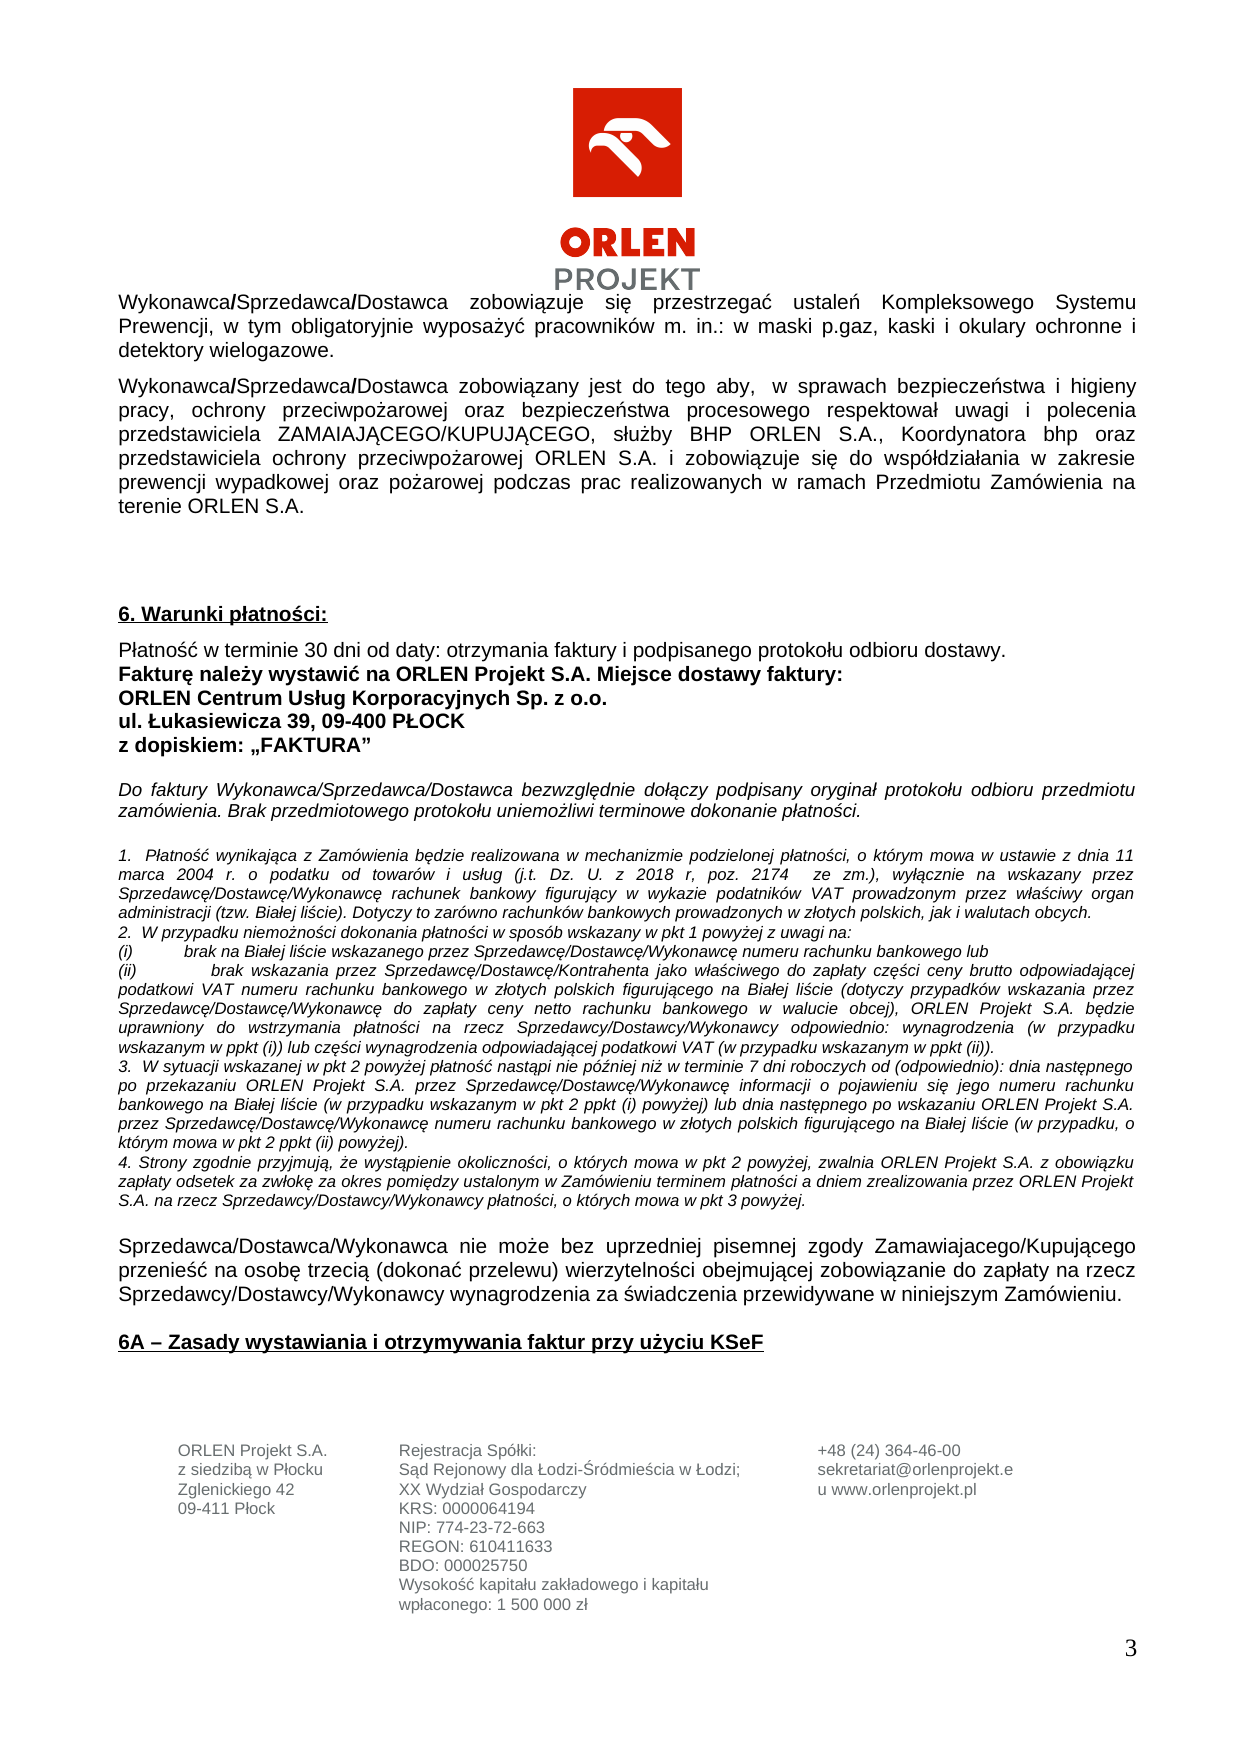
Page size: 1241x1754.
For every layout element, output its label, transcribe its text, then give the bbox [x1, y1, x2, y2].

text 3. W sytuacji wskazanej w pkt 2 powyżej płatność nastąpi nie później niż w terminie 7 dni roboczych od (odpowiednio): dnia następnego po przekazaniu ORLEN Projekt S.A. przez Sprzedawcę/Dostawcę/Wykonawcę informacji o pojawieniu się jego numeru rachunku bankowego na Białej liście (w przypadku wskazanym w pkt 2 ppkt (i) powyżej) lub dnia następnego po wskazaniu ORLEN Projekt S.A. przez Sprzedawcę/Dostawcę/Wykonawcę numeru rachunku bankowego w złotych polskich figurującego na Białej liście (w przypadku, o którym mowa w pkt 2 ppkt (ii) powyżej). [118, 1057, 1137, 1152]
text Sprzedawca/Dostawca/Wykonawca nie może bez uprzedniej pisemnej zgody Zamawiajacego/Kupującego przenieść na osobę trzecią (dokonać przelewu) wierzytelności obejmującej zobowiązanie do zapłaty na rzecz Sprzedawcy/Dostawcy/Wykonawcy wynagrodzenia za świadczenia przewidywane w niniejszym Zamówieniu. [118, 1234, 1137, 1306]
picture [555, 88, 700, 290]
text Wykonawca/Sprzedawca/Dostawca zobowiązuje się przestrzegać ustaleń Kompleksowego Systemu Prewencji, w tym obligatoryjnie wyposażyć pracowników m. in.: w maski p.gaz, kaski i okulary ochronne i detektory wielogazowe. [118, 289, 1137, 361]
text ORLEN Centrum Usług Korporacyjnych Sp. z o.o. [118, 685, 1137, 709]
text (ii) brak wskazania przez Sprzedawcę/Dostawcę/Kontrahenta jako właściwego do zapłaty części ceny brutto odpowiadającej podatkowi VAT numeru rachunku bankowego w złotych polskich figurującego na Białej liście (dotyczy przypadków wskazania przez Sprzedawcę/Dostawcę/Wykonawcę do zapłaty ceny netto rachunku bankowego w walucie obcej), ORLEN Projekt S.A. będzie uprawniony do wstrzymania płatności na rzecz Sprzedawcy/Dostawcy/Wykonawcy odpowiednio: wynagrodzenia (w przypadku wskazanym w ppkt (i)) lub części wynagrodzenia odpowiadającej podatkowi VAT (w przypadku wskazanym w ppkt (ii)). [118, 961, 1137, 1057]
text Fakturę należy wystawić na ORLEN Projekt S.A. Miejsce dostawy faktury: [118, 661, 1137, 685]
text 6. Warunki płatności: [118, 601, 1137, 625]
text Płatność w terminie 30 dni od daty: otrzymania faktury i podpisanego protokołu odbioru dostawy. [118, 637, 1137, 661]
text 4. Strony zgodnie przyjmują, że wystąpienie okoliczności, o których mowa w pkt 2 powyżej, zwalnia ORLEN Projekt S.A. z obowiązku zapłaty odsetek za zwłokę za okres pomiędzy ustalonym w Zamówieniu terminem płatności a dniem zrealizowania przez ORLEN Projekt S.A. na rzecz Sprzedawcy/Dostawcy/Wykonawcy płatności, o których mowa w pkt 3 powyżej. [118, 1152, 1137, 1210]
text Wykonawca/Sprzedawca/Dostawca zobowiązany jest do tego aby, w sprawach bezpieczeństwa i higieny pracy, ochrony przeciwpożarowej oraz bezpieczeństwa procesowego respektował uwagi i polecenia przedstawiciela ZAMAIAJĄCEGO/KUPUJĄCEGO, służby BHP ORLEN S.A., Koordynatora bhp oraz przedstawiciela ochrony przeciwpożarowej ORLEN S.A. i zobowiązuje się do współdziałania w zakresie prewencji wypadkowej oraz pożarowej podczas prac realizowanych w ramach Przedmiotu Zamówienia na terenie ORLEN S.A. [118, 374, 1137, 518]
text 6A – Zasady wystawiania i otrzymywania faktur przy użyciu KSeF [118, 1330, 1137, 1354]
text z dopiskiem: „FAKTURA” [118, 733, 1137, 757]
text (i) brak na Białej liście wskazanego przez Sprzedawcę/Dostawcę/Wykonawcę numeru rachunku bankowego lub [118, 942, 1137, 961]
text Do faktury Wykonawca/Sprzedawca/Dostawca bezwzględnie dołączy podpisany oryginał protokołu odbioru przedmiotu zamówienia. Brak przedmiotowego protokołu uniemożliwi terminowe dokonanie płatności. [118, 779, 1137, 822]
text 2. W przypadku niemożności dokonania płatności w sposób wskazany w pkt 1 powyżej z uwagi na: [118, 922, 1137, 942]
text ul. Łukasiewicza 39, 09-400 PŁOCK [118, 709, 1137, 733]
text 1. Płatność wynikająca z Zamówienia będzie realizowana w mechanizmie podzielonej płatności, o którym mowa w ustawie z dnia 11 marca 2004 r. o podatku od towarów i usług (j.t. Dz. U. z 2018 r, poz. 2174 ze zm.), wyłącznie na wskazany przez Sprzedawcę/Dostawcę/Wykonawcę rachunek bankowy figurujący w wykazie podatników VAT prowadzonym przez właściwy organ administracji (tzw. Białej liście). Dotyczy to zarówno rachunków bankowych prowadzonych w złotych polskich, jak i walutach obcych. [118, 846, 1137, 922]
